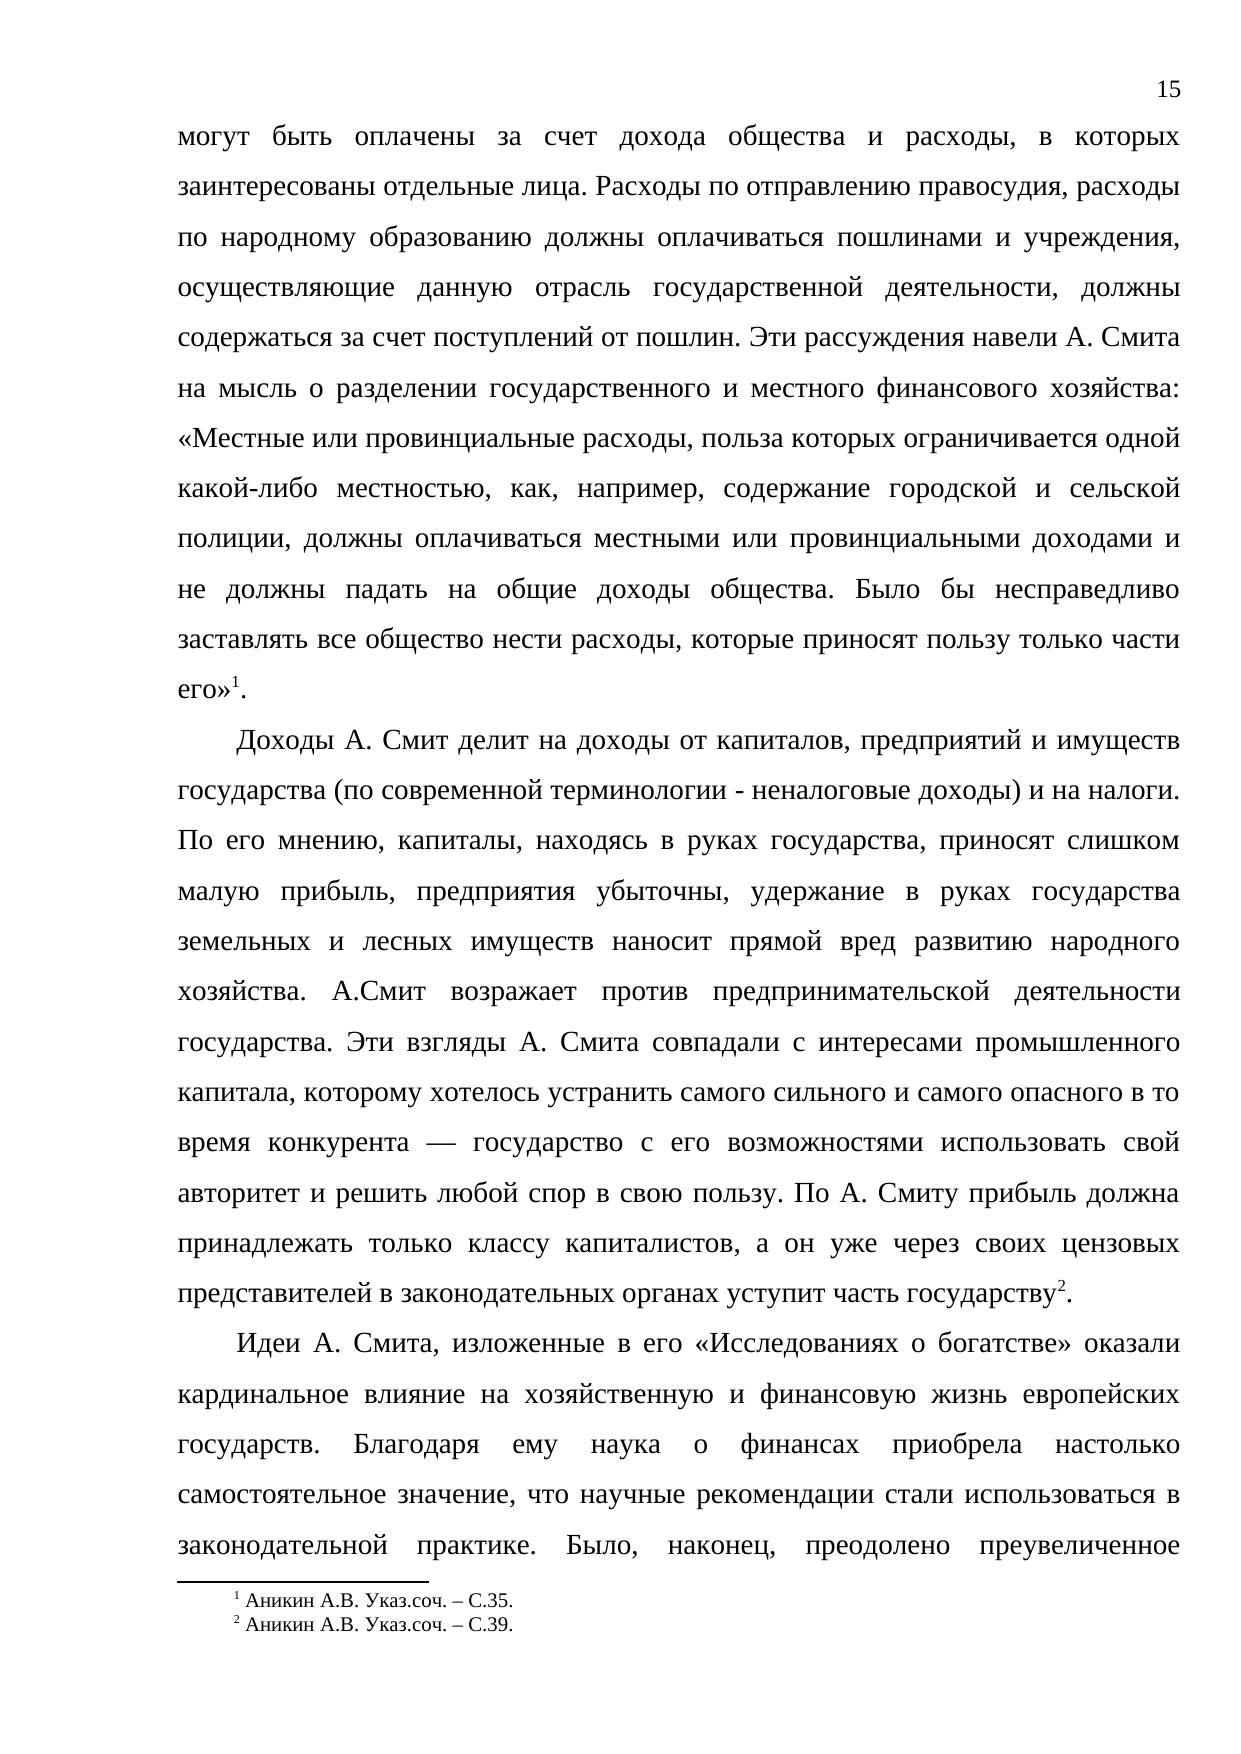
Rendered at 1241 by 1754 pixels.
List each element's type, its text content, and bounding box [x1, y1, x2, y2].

text Доходы А. Смит делит на доходы от капиталов, предприятий и имуществ государства (по современной терминологии - неналоговые доходы) и на налоги. По его мнению, капиталы, находясь в руках государства, приносят слишком малую прибыль, предприятия убыточны, удержание в руках государства земельных и лесных имуществ наносит прямой вред развитию народного хозяйства. А.Смит возражает против предпринимательской деятельности государства. Эти взгляды А. Смита совпадали с интересами промышленного капитала, которому хотелось устранить самого сильного и самого опасного в то время конкурента — государство с его возможностями использовать свой авторитет и решить любой спор в свою пользу. По А. Смиту прибыль должна принадлежать только классу капиталистов, а он уже через своих цензовых представителей в законодательных органах уступит часть государству. [177, 722, 1181, 1309]
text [177, 118, 1181, 705]
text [177, 1326, 1181, 1560]
